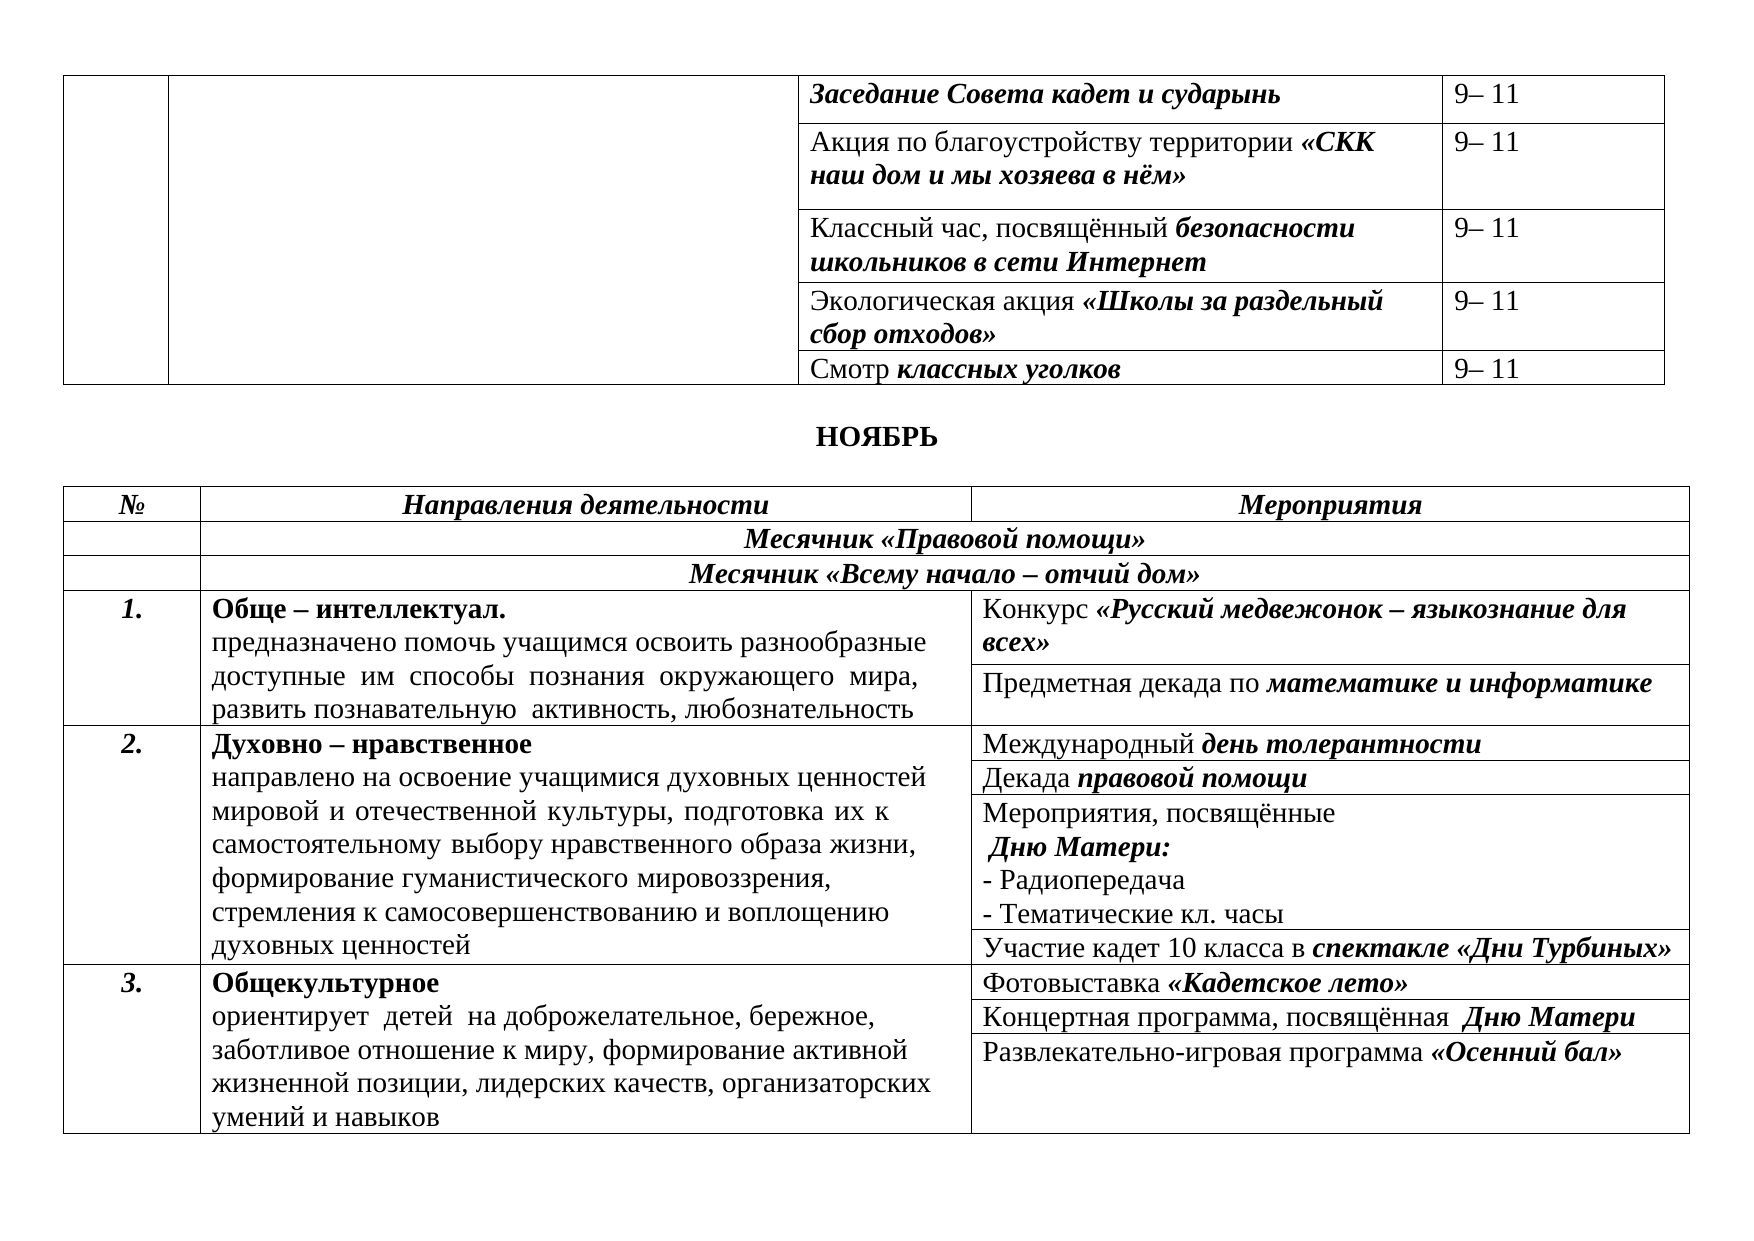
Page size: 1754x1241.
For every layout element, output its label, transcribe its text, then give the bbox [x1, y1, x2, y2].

table_header Направления деятельности [201, 487, 971, 521]
text НОЯБРЬ [75, 419, 1679, 452]
table_header № [64, 487, 200, 521]
table_cell Международный день толерантности [972, 726, 1689, 759]
table_header Мероприятия [972, 487, 1689, 521]
table_cell 3. [64, 965, 200, 1133]
table_cell 9– 11 [1443, 351, 1664, 384]
table_cell 1. [64, 591, 200, 725]
table_cell Классный час, посвящённый безопасности школьников в сети Интернет [799, 210, 1442, 282]
table_cell Месячник «Всему начало – отчий дом» [201, 556, 1689, 590]
table_cell Конкурс «Русский медвежонок – языкознание для всех» [972, 591, 1689, 664]
table_cell 9– 11 [1443, 283, 1664, 350]
table_cell Фотовыставка «Кадетское лето» [972, 965, 1689, 998]
table_cell Духовно – нравственное направлено на освоение учащимися духовных ценностей мировой и отечественной культуры, подготовка их к самостоятельному выбору нравственного образа жизни, формирование гуманистического мировоззрения, стремления к самосовершенствованию и воплощению духовных ценностей [201, 726, 971, 964]
table_cell Заседание Совета кадет и сударынь [799, 76, 1442, 123]
table_cell Акция по благоустройству территории «СКК наш дом и мы хозяева в нём» [799, 124, 1442, 209]
table_cell [64, 556, 200, 590]
table_cell Мероприятия, посвящённые Дню Матери: - Радиопередача - Тематические кл. часы [972, 795, 1689, 929]
table_cell Развлекательно-игровая программа «Осенний бал» [972, 1034, 1689, 1133]
table_cell 9– 11 [1443, 76, 1664, 123]
table_cell Экологическая акция «Школы за раздельный сбор отходов» [799, 283, 1442, 350]
table_cell 9– 11 [1443, 210, 1664, 282]
table_cell Обще – интеллектуал. предназначено помочь учащимся освоить разнообразные доступные им способы познания окружающего мира, развить познавательную активность, любознательность [201, 591, 971, 725]
table_cell Декада правовой помощи [972, 761, 1689, 794]
table_cell [64, 522, 200, 555]
table_cell Участие кадет 10 класса в спектакле «Дни Турбиных» [972, 930, 1689, 964]
table_cell Месячник «Правовой помощи» [201, 522, 1689, 555]
table_cell 9– 11 [1443, 124, 1664, 209]
table_cell Предметная декада по математике и информатике [972, 665, 1689, 725]
table_cell Общекультурное ориентирует детей на доброжелательное, бережное, заботливое отношение к миру, формирование активной жизненной позиции, лидерских качеств, организаторских умений и навыков [201, 965, 971, 1133]
table_cell Концертная программа, посвящённая Дню Матери [972, 1000, 1689, 1033]
table_cell Смотр классных уголков [799, 351, 1442, 384]
table_cell 2. [64, 726, 200, 964]
